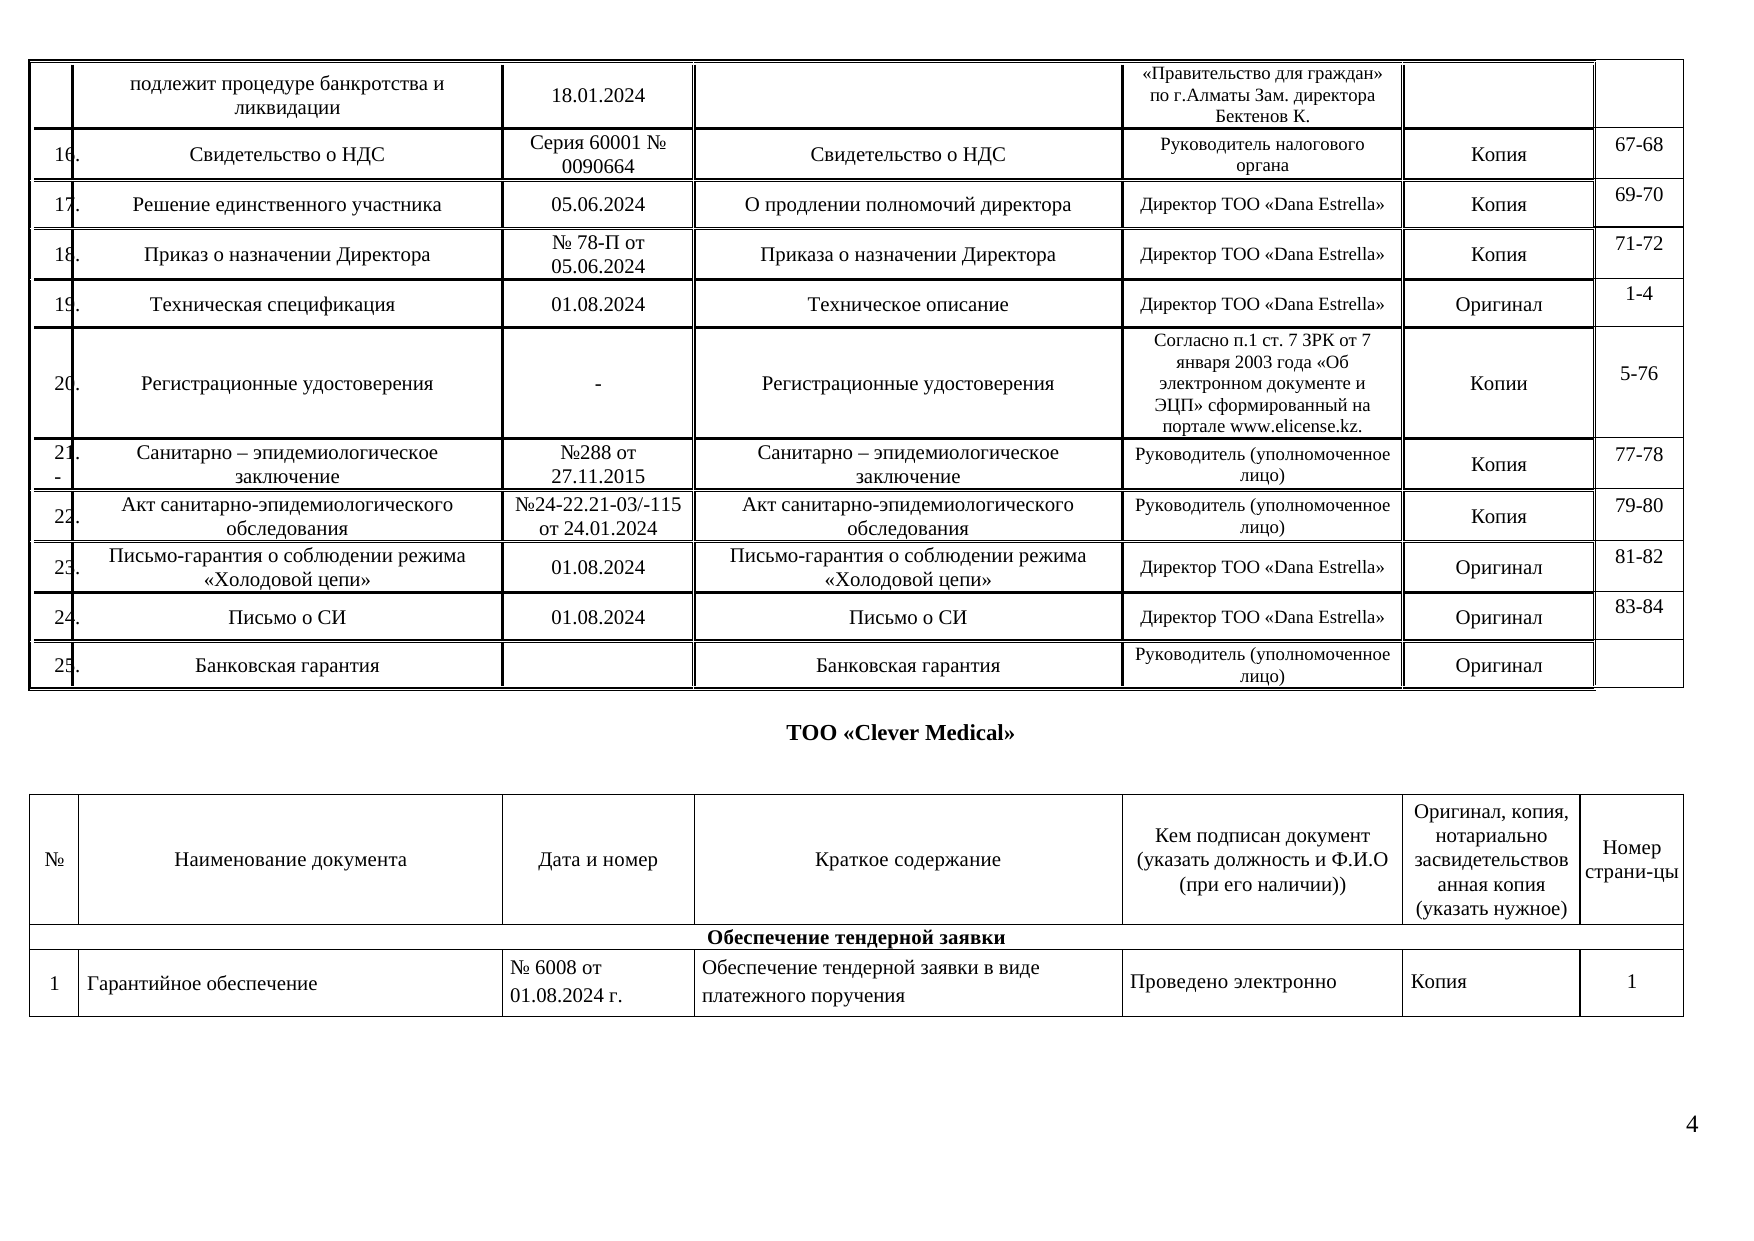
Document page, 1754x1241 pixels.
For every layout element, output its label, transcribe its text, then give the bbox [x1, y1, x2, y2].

table_cell [502, 639, 694, 687]
table_header № [30, 795, 78, 924]
table_cell 69-70 [1596, 179, 1683, 226]
table_cell Серия 60001 № 0090664 [504, 130, 692, 178]
table_cell 79-80 [1596, 489, 1683, 540]
table_cell Письмо о СИ [74, 594, 501, 639]
table_cell Оригинал [1405, 543, 1593, 591]
table_cell 05.06.2024 [504, 182, 692, 226]
table_cell Руководитель (уполномоченное лицо) [1124, 492, 1401, 540]
table_cell Согласно п.1 ст. 7 ЗРК от 7 января 2003 года «Об электронном документе и ЭЦП» сформированный на портале www.elicense.kz. [1124, 329, 1401, 437]
table_cell [31, 178, 71, 226]
table_cell [31, 127, 71, 178]
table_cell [694, 63, 1122, 127]
table_cell Приказа о назначении Директора [696, 230, 1121, 278]
table_cell Копия [1405, 440, 1593, 488]
table_header Кем подписан документ (указать должность и Ф.И.О (при его наличии)) [1123, 795, 1402, 924]
table_cell Руководитель налогового органа [1124, 130, 1401, 178]
table_cell Приказ о назначении Директора [74, 230, 501, 278]
table_cell 81-82 [1596, 541, 1683, 591]
table_cell Банковская гарантия [72, 643, 502, 687]
table_cell №24-22.21-03/-115 от 24.01.2024 [504, 492, 692, 540]
table_cell Регистрационные удостоверения [696, 329, 1121, 437]
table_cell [1122, 61, 1403, 127]
table_cell №288 от 27.11.2015 [504, 440, 692, 488]
table_cell 77-78 [1596, 438, 1683, 488]
table_cell [30, 278, 71, 326]
table_cell О продлении полномочий директора [696, 182, 1121, 226]
table_cell [31, 63, 72, 127]
table_cell Копия [1405, 130, 1593, 178]
table_cell - [31, 437, 71, 488]
table_cell 01.08.2024 [504, 281, 692, 326]
table_cell 83-84 [1596, 592, 1683, 639]
table_cell Решение единственного участника [74, 182, 501, 226]
table_cell Директор ТОО «Dana Estrella» [1124, 230, 1401, 278]
table_cell 71-72 [1596, 228, 1683, 278]
table_cell Копия [1405, 230, 1593, 278]
table_cell Руководитель (уполномоченное лицо) [1122, 639, 1403, 687]
table_cell Акт санитарно-эпидемиологического обследования [696, 492, 1121, 540]
table_cell 01.08.2024 [504, 594, 692, 639]
table_cell Руководитель (уполномоченное лицо) [1124, 440, 1401, 488]
table_cell [31, 639, 72, 687]
table_cell Санитарно – эпидемиологическое заключение [696, 440, 1121, 488]
table_cell Копия [1403, 950, 1579, 1016]
table_cell Директор ТОО «Dana Estrella» [1124, 543, 1401, 591]
table_cell Копии [1405, 329, 1593, 437]
table_cell 1 [30, 950, 78, 1016]
table_cell 67-68 [1596, 128, 1683, 178]
table_cell 5-76 [1596, 327, 1683, 437]
table_header Краткое содержание [695, 795, 1122, 924]
table_cell [31, 591, 71, 639]
table_cell Оригинал [1403, 640, 1595, 687]
table_cell Директор ТОО «Dana Estrella» [1124, 594, 1401, 639]
table_cell [31, 226, 71, 278]
table_cell № 6008 от 01.08.2024 г. [503, 950, 694, 1016]
table_cell Директор ТОО «Dana Estrella» [1124, 182, 1401, 226]
table_header Дата и номер [503, 795, 694, 924]
table_cell [31, 326, 71, 437]
table_cell 1-4 [1596, 279, 1683, 326]
table_cell Копия [1403, 61, 1595, 127]
table_cell 65-66 [1595, 60, 1683, 127]
table_cell Оригинал [1405, 281, 1593, 326]
table_cell [31, 488, 71, 540]
table_cell Обеспечение тендерной заявки в виде платежного поручения [695, 950, 1122, 1016]
table_header Оригинал, копия, нотариально засвидетельствованная копия (указать нужное) [1403, 795, 1579, 924]
table_cell Техническая спецификация [74, 281, 501, 326]
table_cell Обеспечение тендерной заявки [30, 925, 1683, 949]
table_cell Оригинал [1405, 594, 1593, 639]
table_cell Письмо-гарантия о соблюдении режима «Холодовой цепи» [696, 543, 1121, 591]
table_cell Директор ТОО «Dana Estrella» [1124, 281, 1401, 326]
table_cell 1 [1581, 950, 1683, 1016]
table_cell Банковская гарантия [694, 643, 1122, 687]
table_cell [502, 61, 694, 127]
table_cell Санитарно – эпидемиологическое заключение [74, 440, 501, 488]
table_cell [30, 540, 72, 591]
table_header Наименование документа [79, 795, 502, 924]
text ТОО «Clever Medical» [103, 719, 1698, 746]
table_cell Письмо о СИ [696, 594, 1121, 639]
table_cell Проведено электронно [1123, 950, 1402, 1016]
table_cell № 78-П от 05.06.2024 [504, 230, 692, 278]
table_cell Копия [1405, 492, 1593, 540]
table_cell - [504, 329, 692, 437]
table_cell Регистрационные удостоверения [74, 329, 501, 437]
table_cell [1595, 640, 1683, 687]
table_cell Свидетельство о НДС [696, 130, 1121, 178]
table_cell Техническое описание [696, 281, 1121, 326]
table_cell Гарантийное обеспечение [79, 950, 502, 1016]
table_cell Свидетельство о НДС [74, 130, 501, 178]
table_cell Акт санитарно-эпидемиологического обследования [74, 492, 501, 540]
table_cell Письмо-гарантия о соблюдении режима «Холодовой цепи» [74, 543, 501, 591]
table_header Номер страни-цы [1581, 795, 1683, 924]
table_cell Копия [1405, 182, 1593, 226]
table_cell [72, 63, 502, 127]
table_cell 01.08.2024 [504, 543, 692, 591]
